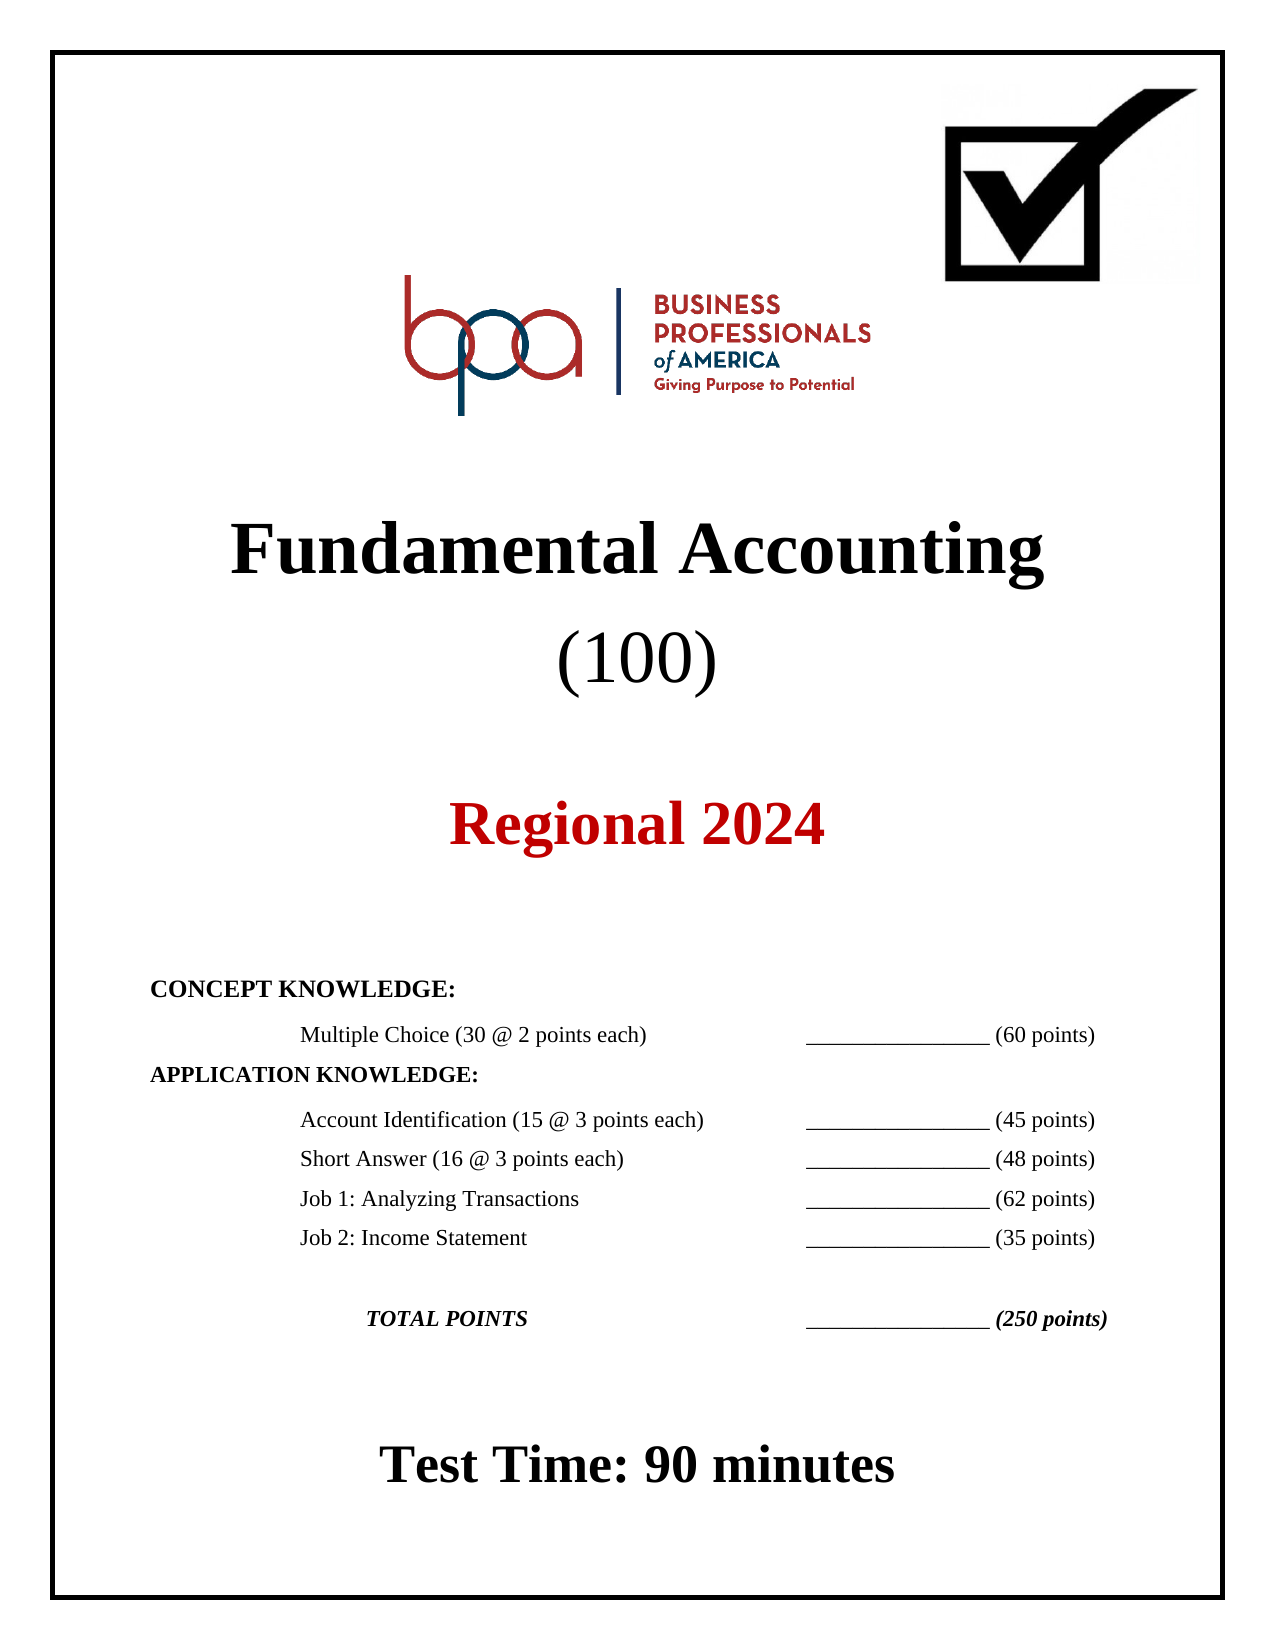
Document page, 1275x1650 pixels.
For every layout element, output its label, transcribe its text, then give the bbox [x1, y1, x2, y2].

text APPLICATION KNOWLEDGE: [150, 1061, 1209, 1087]
text Regional 2024 [150, 786, 1125, 858]
text Job 2: Income Statement ________________ (35 points) [300, 1224, 1209, 1251]
text (100) [150, 613, 1125, 699]
picture [404, 275, 871, 416]
text Account Identification (15 @ 3 points each) ________________ (45 points) [300, 1106, 1209, 1132]
text Test Time: 90 minutes [150, 1432, 1125, 1494]
text TOTAL POINTS ________________ (250 points) [150, 1305, 1209, 1331]
text Multiple Choice (30 @ 2 points each) ________________ (60 points) [300, 1021, 1209, 1048]
text CONCEPT KNOWLEDGE: [150, 974, 1125, 1003]
picture [940, 84, 1200, 284]
text Short Answer (16 @ 3 points each) ________________ (48 points) [300, 1145, 1209, 1172]
text Job 1: Analyzing Transactions ________________ (62 points) [300, 1185, 1209, 1211]
text Fundamental Accounting [150, 503, 1125, 589]
